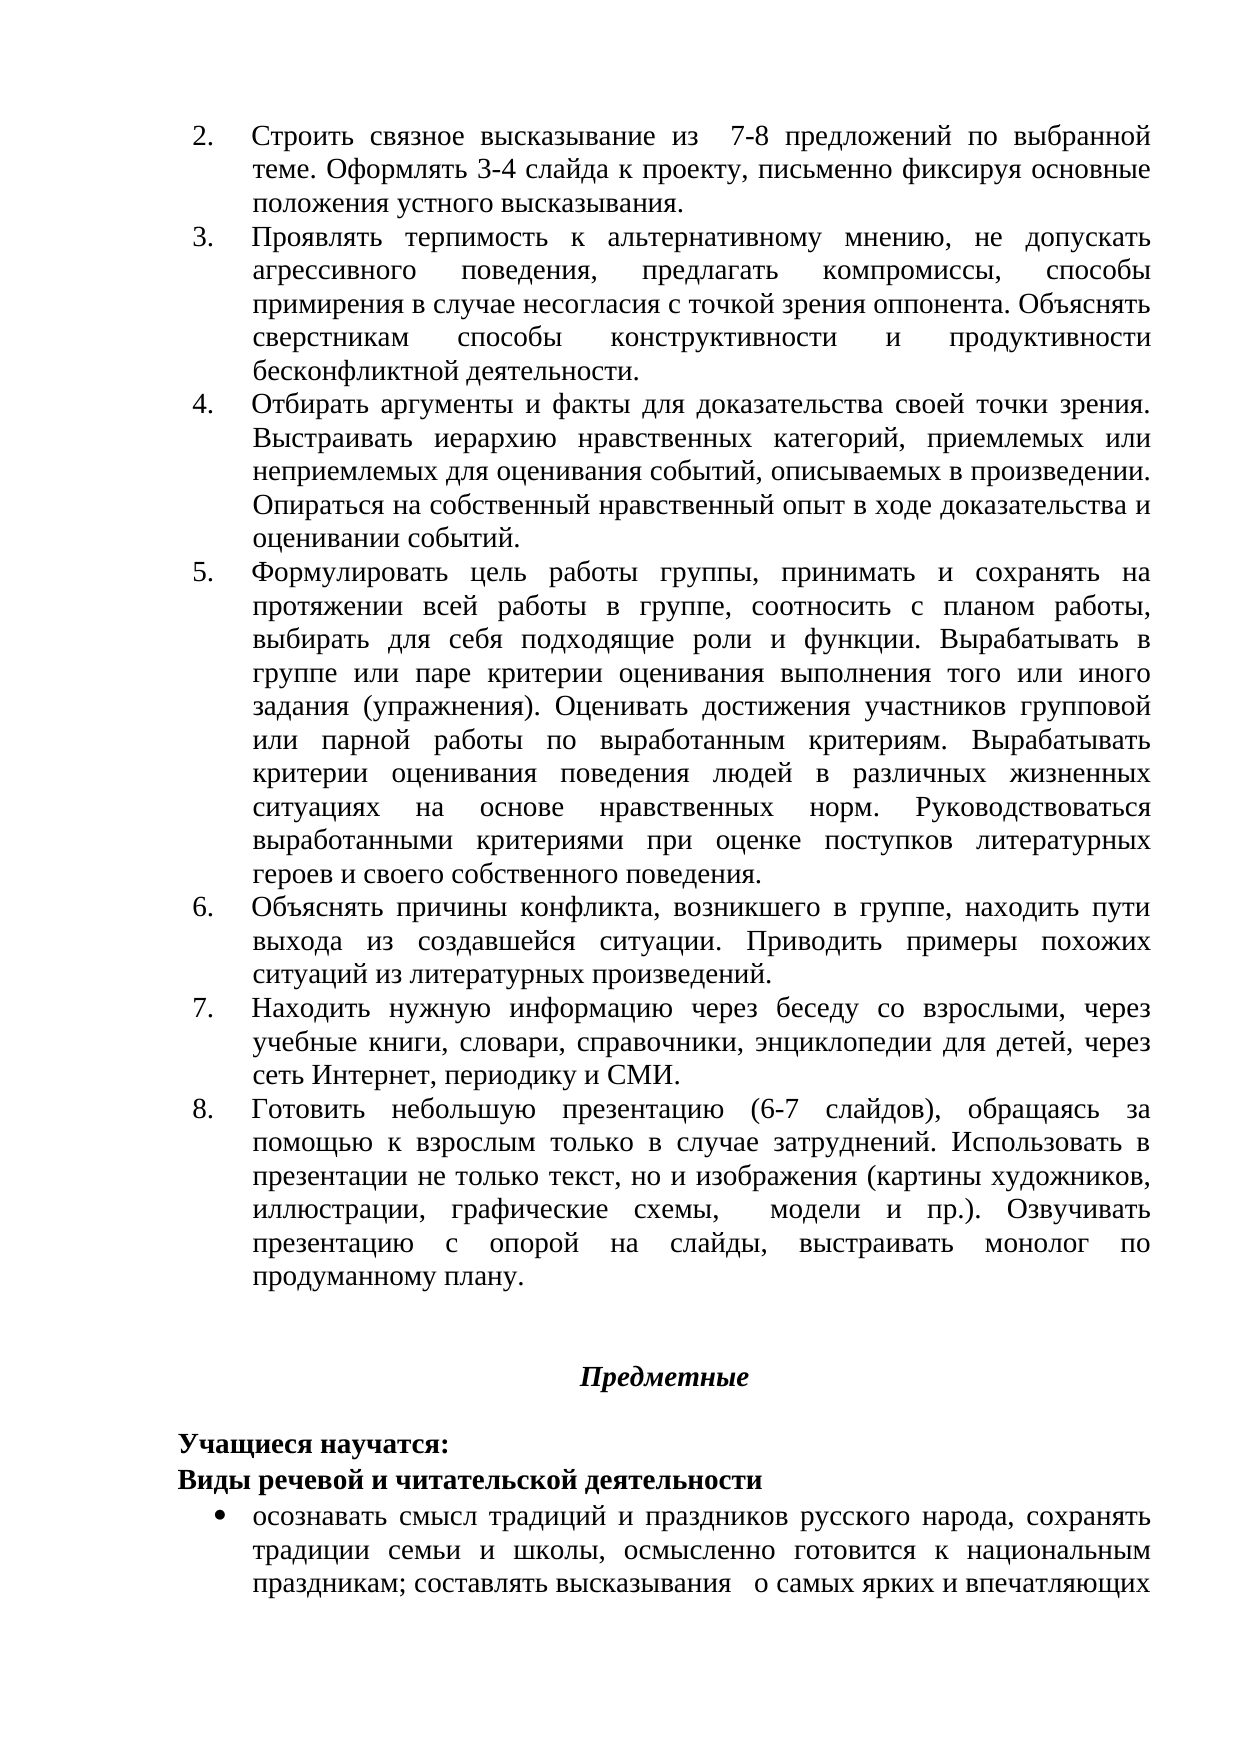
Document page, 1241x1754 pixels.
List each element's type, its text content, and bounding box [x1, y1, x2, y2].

list Находить нужную информацию через беседу со взрослыми, через учебные книги, словари, справочники, энциклопедии для детей, через сеть Интернет, периодику и СМИ. [192, 990, 1152, 1091]
text Учащиеся научатся: [177, 1426, 1152, 1459]
list Проявлять терпимость к альтернативному мнению, не допускать агрессивного поведения, предлагать компромиссы, способы примирения в случае несогласия с точкой зрения оппонента. Объяснять сверстникам способы конструктивности и продуктивности бесконфликтной деятельности. [192, 219, 1152, 386]
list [215, 1498, 1152, 1599]
list Отбирать аргументы и факты для доказательства своей точки зрения. Выстраивать иерархию нравственных категорий, приемлемых или неприемлемых для оценивания событий, описываемых в произведении. Опираться на собственный нравственный опыт в ходе доказательства и оценивании событий. [192, 386, 1152, 554]
text Предметные [177, 1359, 1152, 1393]
list Объяснять причины конфликта, возникшего в группе, находить пути выхода из создавшейся ситуации. Приводить примеры похожих ситуаций из литературных произведений. [192, 889, 1152, 990]
list Готовить небольшую презентацию (6-7 слайдов), обращаясь за помощью к взрослым только в случае затруднений. Использовать в презентации не только текст, но и изображения (картины художников, иллюстрации, графические схемы, модели и пр.). Озвучивать презентацию с опорой на слайды, выстраивать монолог по продуманному плану. [192, 1091, 1152, 1292]
text Виды речевой и читательской деятельности [177, 1462, 1152, 1496]
list Формулировать цель работы группы, принимать и сохранять на протяжении всей работы в группе, соотносить с планом работы, выбирать для себя подходящие роли и функции. Вырабатывать в группе или паре критерии оценивания выполнения того или иного задания (упражнения). Оценивать достижения участников групповой или парной работы по выработанным критериям. Вырабатывать критерии оценивания поведения людей в различных жизненных ситуациях на основе нравственных норм. Руководствоваться выработанными критериями при оценке поступков литературных героев и своего собственного поведения. [192, 554, 1152, 889]
list Строить связное высказывание из 7-8 предложений по выбранной теме. Оформлять 3-4 слайда к проекту, письменно фиксируя основные положения устного высказывания. [192, 118, 1152, 219]
